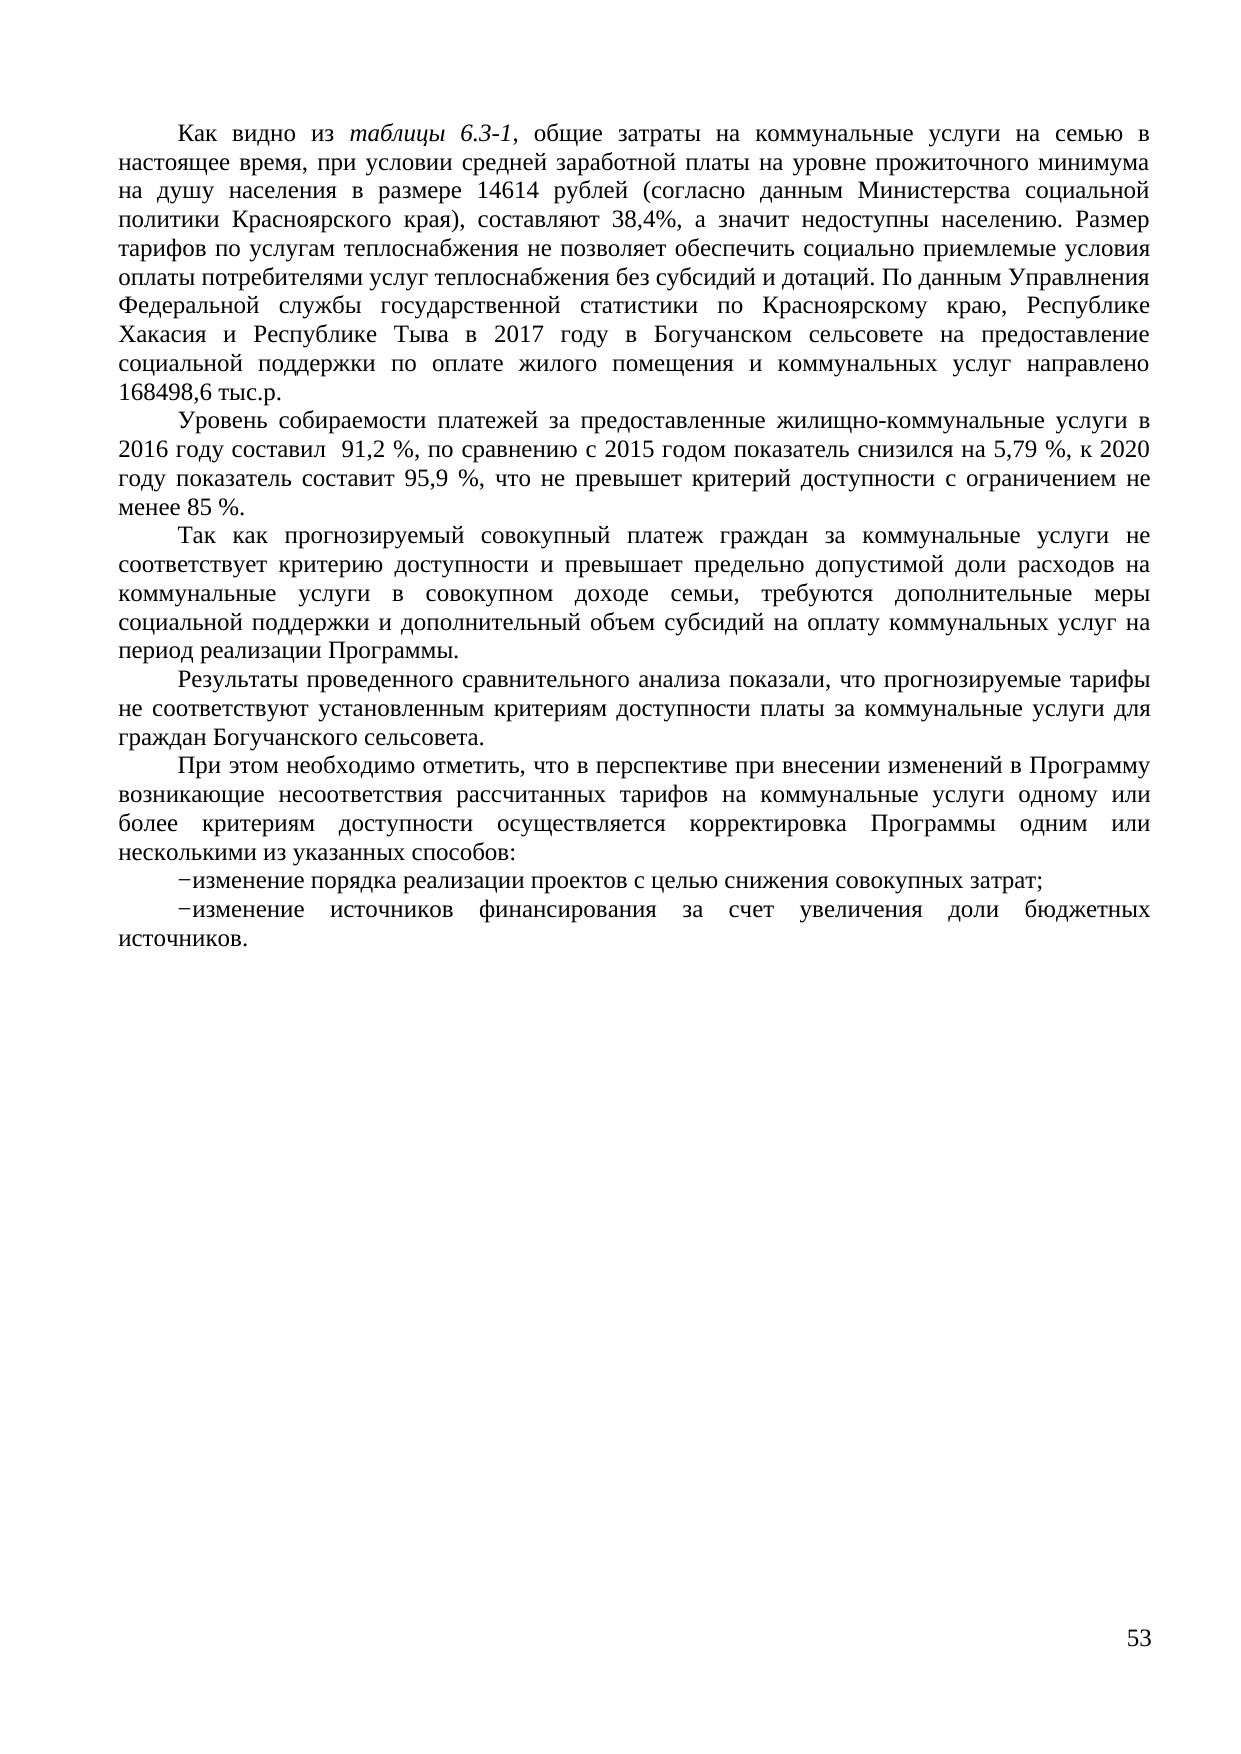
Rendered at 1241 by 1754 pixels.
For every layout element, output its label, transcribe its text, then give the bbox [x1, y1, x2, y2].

text Уровень собираемости платежей за предоставленные жилищно-коммунальные услуги в 2016 году составил 91,2 %, по сравнению с 2015 годом показатель снизился на 5,79 %, к 2020 году показатель составит 95,9 %, что не превышет критерий доступности с ограничением не менее 85 %. [118, 406, 1152, 521]
list изменение источников финансирования за счет увеличения доли бюджетных источников. [118, 894, 1152, 952]
text При этом необходимо отметить, что в перспективе при внесении изменений в Программу возникающие несоответствия рассчитанных тарифов на коммунальные услуги одному или более критериям доступности осуществляется корректировка Программы одним или несколькими из указанных способов: [118, 751, 1152, 866]
list изменение порядка реализации проектов с целью снижения совокупных затрат; [118, 866, 1152, 894]
text Результаты проведенного сравнительного анализа показали, что прогнозируемые тарифы не соответствуют установленным критериям доступности платы за коммунальные услуги для граждан Богучанского сельсовета. [118, 664, 1152, 751]
text Так как прогнозируемый совокупный платеж граждан за коммунальные услуги не соответствует критерию доступности и превышает предельно допустимой доли расходов на коммунальные услуги в совокупном доходе семьи, требуются дополнительные меры социальной поддержки и дополнительный объем субсидий на оплату коммунальных услуг на период реализации Программы. [118, 521, 1152, 664]
text Как видно из таблицы 6.3-1, общие затраты на коммунальные услуги на семью в настоящее время, при условии средней заработной платы на уровне прожиточного минимума на душу населения в размере 14614 рублей (согласно данным Министерства социальной политики Красноярского края), составляют 38,4%, а значит недоступны населению. Размер тарифов по услугам теплоснабжения не позволяет обеспечить социально приемлемые условия оплаты потребителями услуг теплоснабжения без субсидий и дотаций. По данным Управлнения Федеральной службы государственной статистики по Красноярскому краю, Республике Хакасия и Республике Тыва в 2017 году в Богучанском сельсовете на предоставление социальной поддержки по оплате жилого помещения и коммунальных услуг направлено 168498,6 тыс.р. [118, 118, 1151, 406]
